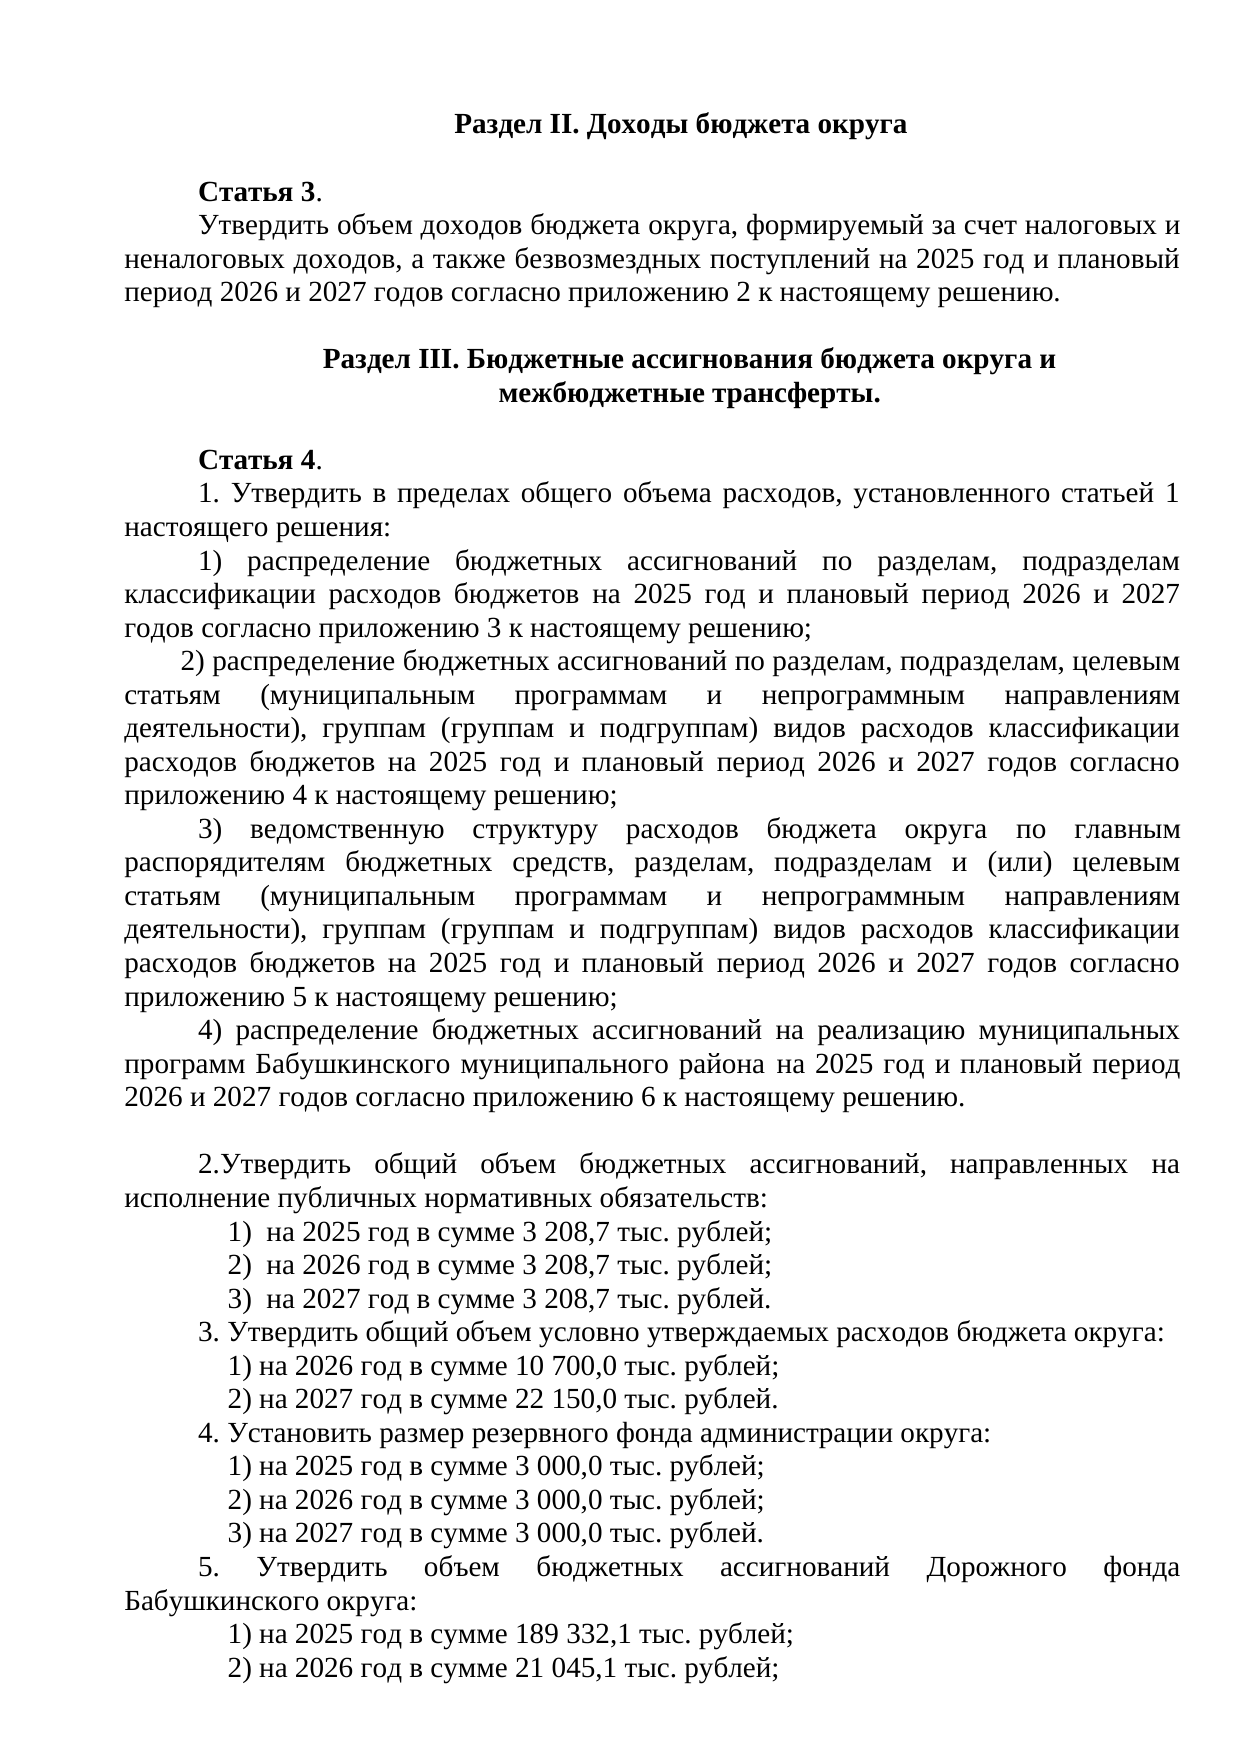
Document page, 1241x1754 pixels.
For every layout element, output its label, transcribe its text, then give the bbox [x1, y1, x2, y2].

text 2) на 2027 год в сумме 22 150,0 тыс. рублей. [124, 1381, 1181, 1415]
text 3) на 2027 год в сумме 3 208,7 тыс. рублей. [124, 1281, 1181, 1314]
text 1) на 2025 год в сумме 3 000,0 тыс. рублей; [124, 1448, 1181, 1482]
text 1) на 2025 год в сумме 3 208,7 тыс. рублей; [124, 1214, 1181, 1247]
text 4. Установить размер резервного фонда администрации округа: [124, 1415, 1181, 1448]
text 3. Утвердить общий объем условно утверждаемых расходов бюджета округа: [124, 1314, 1181, 1348]
text 1) распределение бюджетных ассигнований по разделам, подразделам классификации расходов бюджетов на 2025 год и плановый период 2026 и 2027 годов согласно приложению 3 к настоящему решению; [124, 543, 1181, 643]
text Раздел III. Бюджетные ассигнования бюджета округа и [124, 341, 1181, 375]
text 4) распределение бюджетных ассигнований на реализацию муниципальных программ Бабушкинского муниципального района на 2025 год и плановый период 2026 и 2027 годов согласно приложению 6 к настоящему решению. [124, 1012, 1181, 1113]
text 1) на 2026 год в сумме 10 700,0 тыс. рублей; [124, 1348, 1181, 1381]
text 2) на 2026 год в сумме 3 208,7 тыс. рублей; [124, 1247, 1181, 1281]
text Статья 4. [124, 442, 1181, 476]
text 2) распределение бюджетных ассигнований по разделам, подразделам, целевым статьям (муниципальным программам и непрограммным направлениям деятельности), группам (группам и подгруппам) видов расходов классификации расходов бюджетов на 2025 год и плановый период 2026 и 2027 годов согласно приложению 4 к настоящему решению; [124, 643, 1181, 811]
text 1) на 2025 год в сумме 189 332,1 тыс. рублей; [124, 1616, 1181, 1650]
text Раздел II. Доходы бюджета округа [124, 107, 1181, 140]
text 2.Утвердить общий объем бюджетных ассигнований, направленных на исполнение публичных нормативных обязательств: [124, 1147, 1181, 1214]
text Статья 3. [124, 174, 1181, 207]
text 2) на 2026 год в сумме 21 045,1 тыс. рублей; [198, 1650, 1181, 1683]
text 5. Утвердить объем бюджетных ассигнований Дорожного фонда Бабушкинского округа: [124, 1549, 1181, 1616]
text 1. Утвердить в пределах общего объема расходов, установленного статьей 1 настоящего решения: [124, 476, 1181, 543]
text 3) на 2027 год в сумме 3 000,0 тыс. рублей. [124, 1516, 1181, 1549]
text Утвердить объем доходов бюджета округа, формируемый за счет налоговых и неналоговых доходов, а также безвозмездных поступлений на 2025 год и плановый период 2026 и 2027 годов согласно приложению 2 к настоящему решению. [124, 207, 1181, 308]
text межбюджетные трансферты. [124, 375, 1181, 408]
text 2) на 2026 год в сумме 3 000,0 тыс. рублей; [124, 1482, 1181, 1516]
text 3) ведомственную структуру расходов бюджета округа по главным распорядителям бюджетных средств, разделам, подразделам и (или) целевым статьям (муниципальным программам и непрограммным направлениям деятельности), группам (группам и подгруппам) видов расходов классификации расходов бюджетов на 2025 год и плановый период 2026 и 2027 годов согласно приложению 5 к настоящему решению; [124, 811, 1181, 1012]
